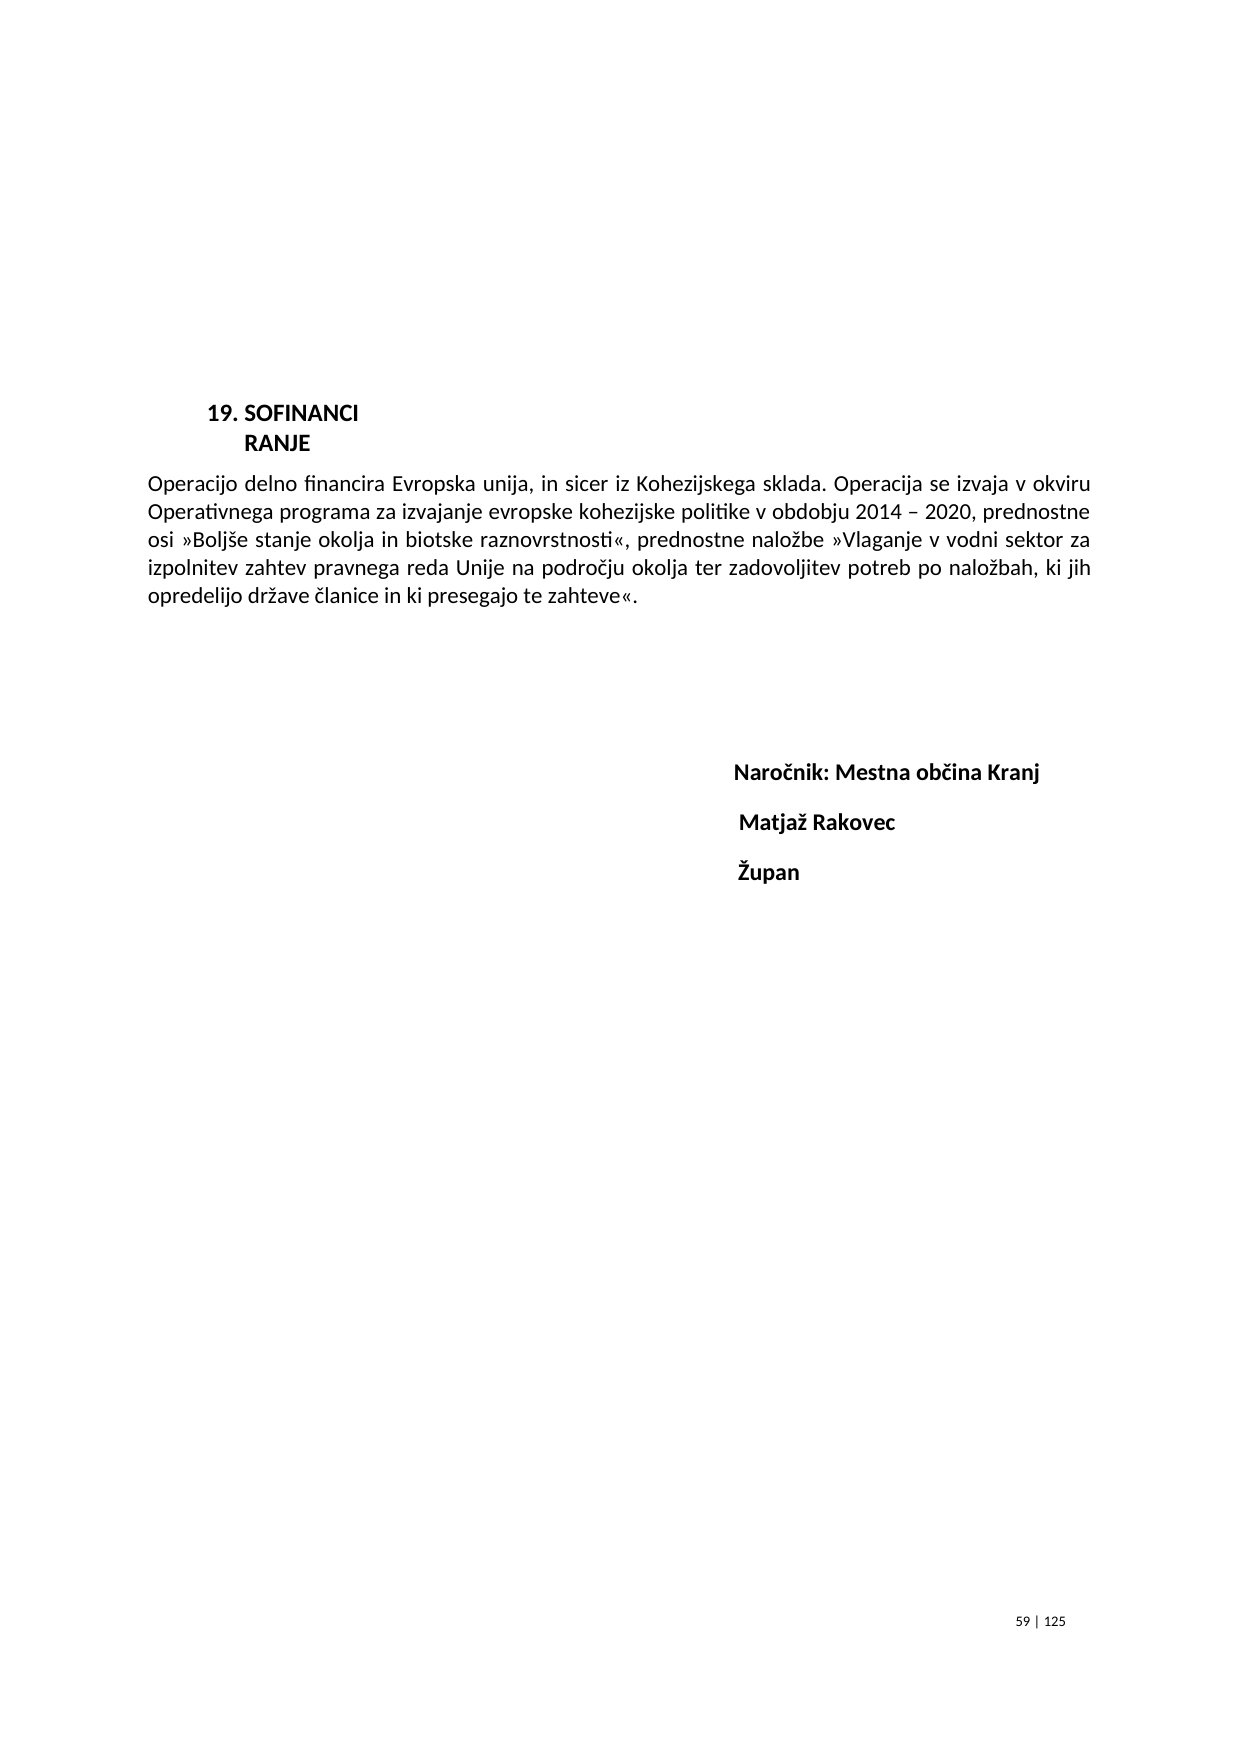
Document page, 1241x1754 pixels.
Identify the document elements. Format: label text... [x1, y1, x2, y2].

text Župan [148, 857, 1093, 886]
subtitle SOFINANCIRANJE [207, 397, 366, 458]
text Operacijo delno financira Evropska unija, in sicer iz Kohezijskega sklada. Operacija se izvaja v okviru Operativnega programa za izvajanje evropske kohezijske politike v obdobju 2014 – 2020, prednostne osi »Boljše stanje okolja in biotske raznovrstnosti«, prednostne naložbe »Vlaganje v vodni sektor za izpolnitev zahtev pravnega reda Unije na področju okolja ter zadovoljitev potreb po naložbah, ki jih opredelijo države članice in ki presegajo te zahteve«. [148, 469, 1093, 609]
text Matjaž Rakovec [148, 807, 1093, 836]
text Naročnik: Mestna občina Kranj [148, 757, 1093, 786]
